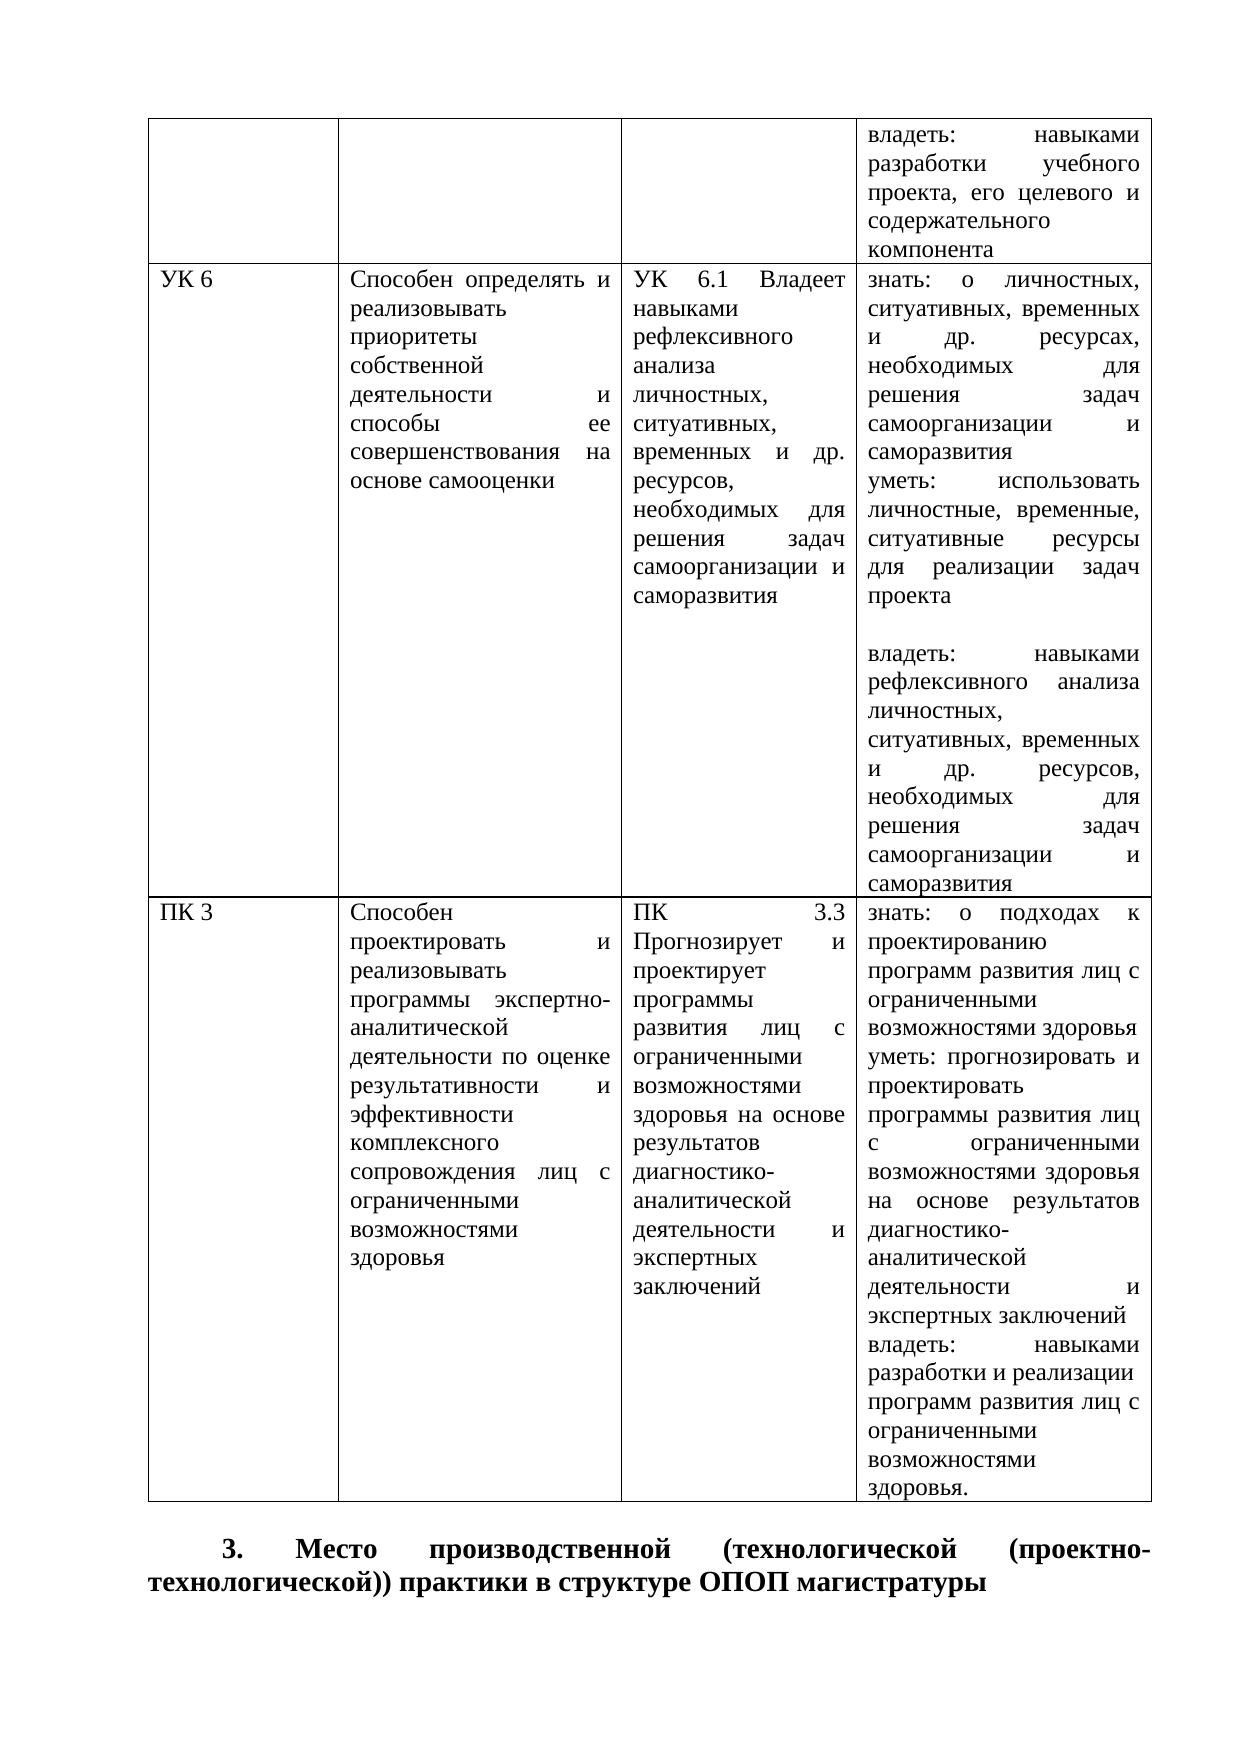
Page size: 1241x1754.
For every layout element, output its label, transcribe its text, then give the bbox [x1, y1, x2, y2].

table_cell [622, 119, 856, 263]
table_cell ПК 3.3 Прогнозирует и проектирует программы развития лиц с ограниченными возможностями здоровья на основе результатов диагностико-аналитической деятельности и экспертных заключений [622, 898, 856, 1501]
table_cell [857, 119, 1151, 263]
table_cell Способен определять и реализовывать приоритеты собственной деятельности и способы ее совершенствования на основе самооценки [339, 264, 621, 896]
table_cell ПК 3 [149, 898, 338, 1501]
table_cell Способен проектировать и реализовывать программы экспертно-аналитической деятельности по оценке результативности и эффективности комплексного сопровождения лиц с ограниченными возможностями здоровья [339, 898, 621, 1501]
table_cell знать: о подходах к проектированию программ развития лиц с ограниченными возможностями здоровья уметь: прогнозировать и проектировать программы развития лиц с ограниченными возможностями здоровья на основе результатов диагностико- аналитической деятельности и экспертных заключений владеть: навыками разработки и реализации программ развития лиц с ограниченными возможностями здоровья. [857, 898, 1151, 1501]
table_cell УК 6 [149, 264, 338, 896]
text 3. Место производственной (технологической (проектно-технологической)) практики в структуре ОПОП магистратуры [148, 1531, 1152, 1598]
table_cell УК 6.1 Владеет навыками рефлексивного анализа личностных, ситуативных, временных и др. ресурсов, необходимых для решения задач самоорганизации и саморазвития [622, 264, 856, 896]
table_cell знать: о личностных, ситуативных, временных и др. ресурсах, необходимых для решения задач самоорганизации и саморазвития уметь: использовать личностные, временные, ситуативные ресурсы для реализации задач проекта владеть: навыками рефлексивного анализа личностных, ситуативных, временных и др. ресурсов, необходимых для решения задач самоорганизации и саморазвития [857, 264, 1151, 896]
